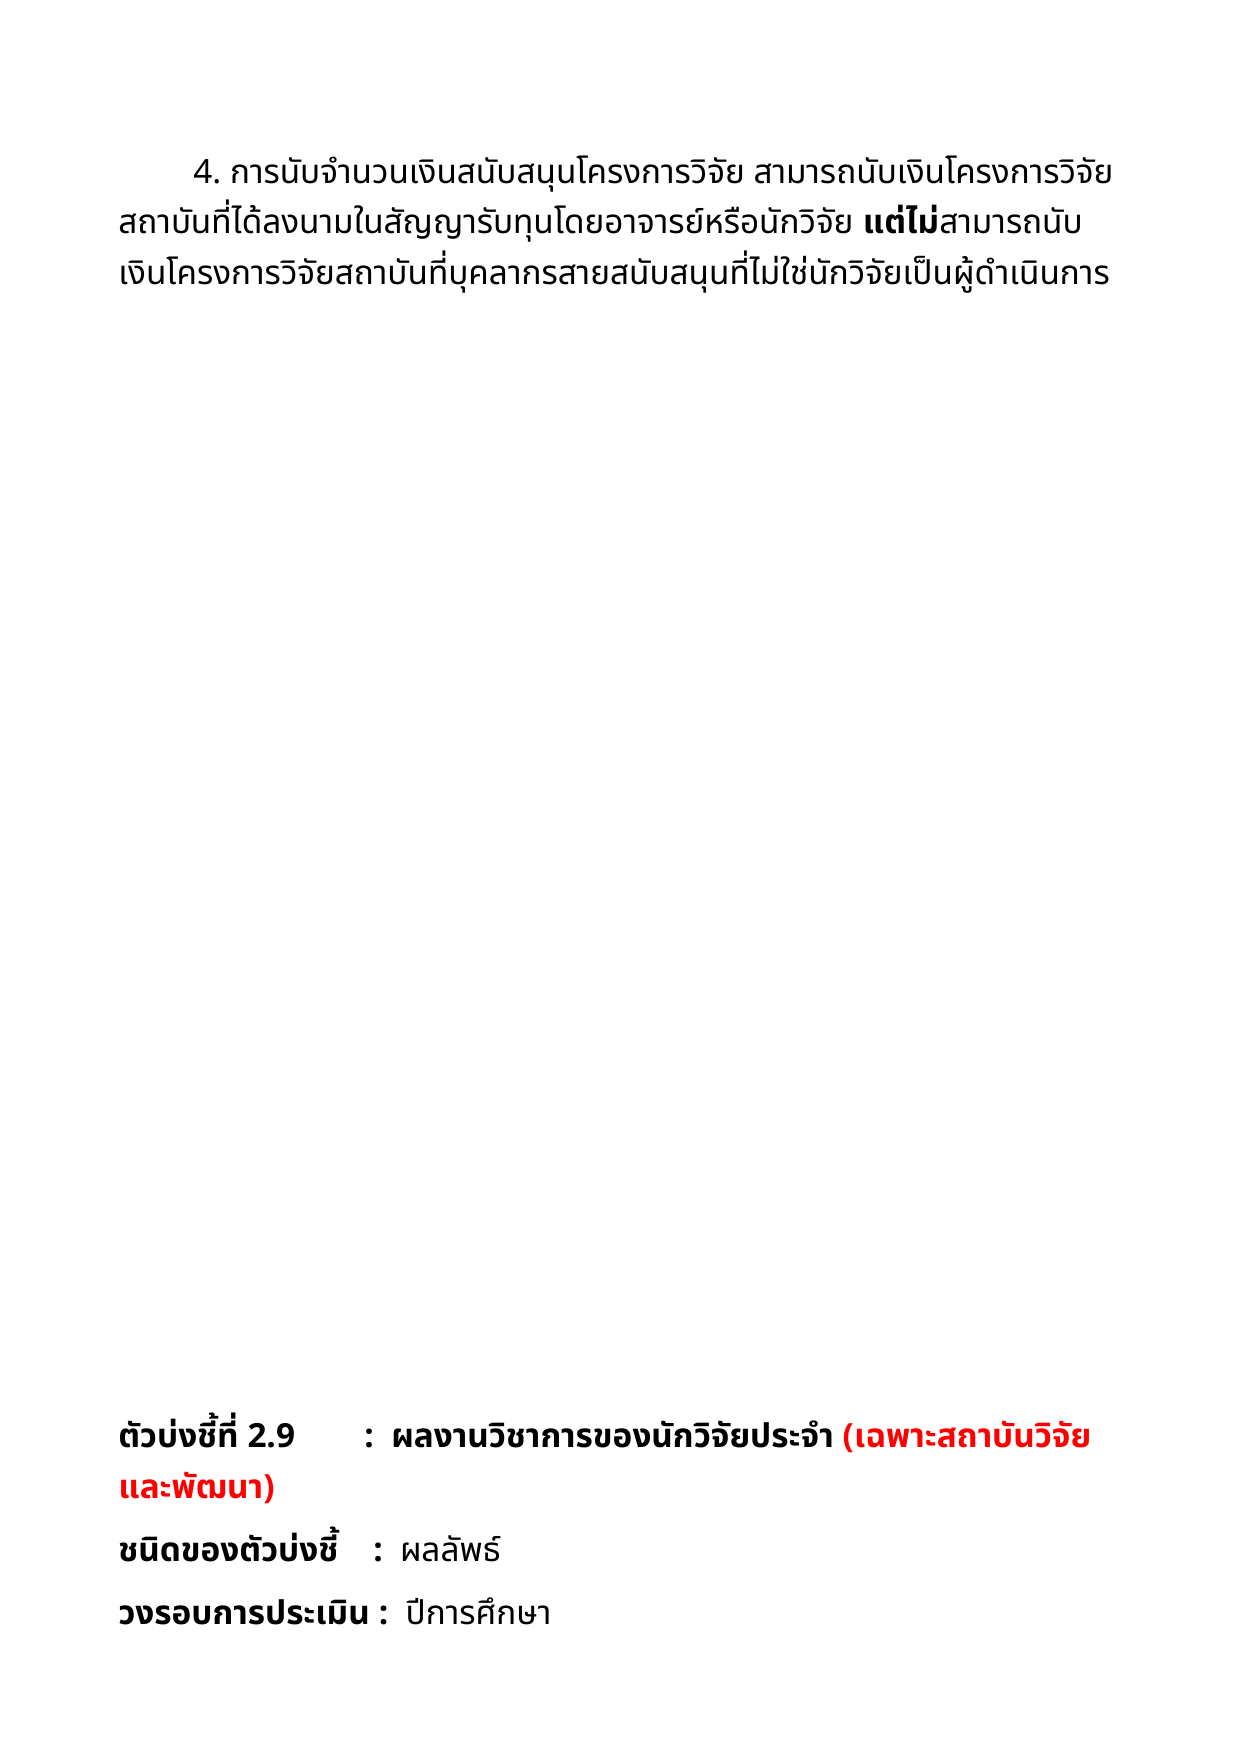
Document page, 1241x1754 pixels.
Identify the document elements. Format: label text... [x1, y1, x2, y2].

text ตัวบ่งชี้ที่ 2.9 : ผลงานวิชาการของนักวิจัยประจำ (เฉพาะสถาบันวิจัยและพัฒนา) [118, 1412, 1129, 1513]
text 4. การนับจำนวนเงินสนับสนุนโครงการวิจัย สามารถนับเงินโครงการวิจัยสถาบันที่ได้ลงนามในสัญญารับทุนโดยอาจารย์หรือนักวิจัย แต่ไม่สามารถนับเงินโครงการวิจัยสถาบันที่บุคลากรสายสนับสนุนที่ไม่ใช่นักวิจัยเป็นผู้ดำเนินการ [118, 148, 1122, 299]
text วงรอบการประเมิน : ปีการศึกษา [118, 1589, 1122, 1639]
text ชนิดของตัวบ่งชี้ : ผลลัพธ์ [118, 1526, 1129, 1576]
